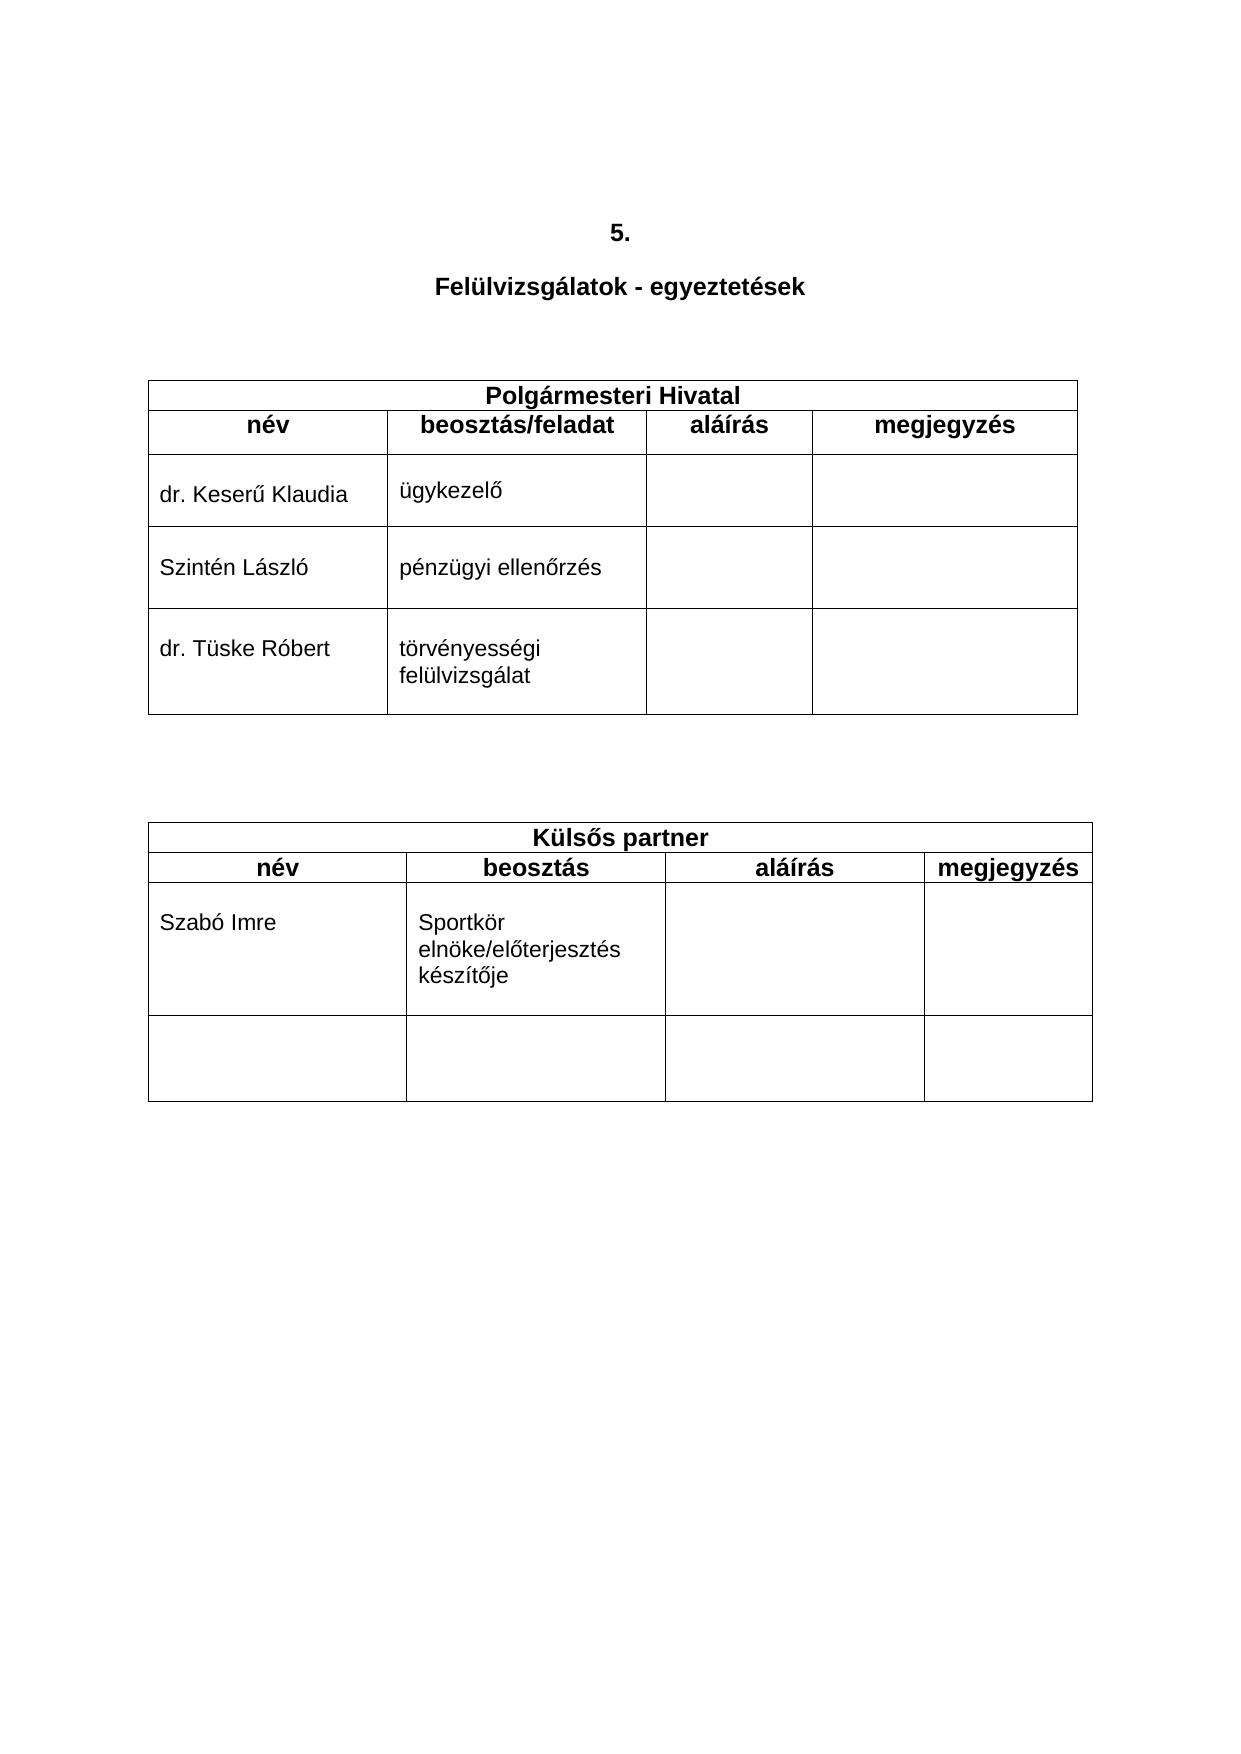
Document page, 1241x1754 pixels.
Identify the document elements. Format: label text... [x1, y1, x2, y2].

table_cell [647, 609, 812, 714]
text Felülvizsgálatok - egyeztetések [148, 272, 1093, 301]
table_header Polgármesteri Hivatal [149, 381, 1077, 409]
table_cell [407, 1016, 665, 1101]
table_cell [813, 455, 1077, 526]
table_cell pénzügyi ellenőrzés [388, 527, 646, 608]
table_cell beosztás/feladat [388, 411, 646, 453]
table_cell megjegyzés [925, 853, 1092, 882]
table_cell beosztás [407, 853, 665, 882]
table_cell dr. Keserű Klaudia [149, 455, 387, 526]
table_cell [647, 527, 812, 608]
table_cell törvényességi felülvizsgálat [388, 609, 646, 714]
table_cell aláírás [666, 853, 924, 882]
table_cell [666, 883, 924, 1014]
table_cell dr. Tüske Róbert [149, 609, 387, 714]
table_cell aláírás [647, 411, 812, 453]
table_header Külsős partner [149, 823, 1092, 852]
table_cell [666, 1016, 924, 1101]
table_cell megjegyzés [813, 411, 1077, 453]
table_cell [925, 1016, 1092, 1101]
table_cell név [149, 853, 406, 882]
table_cell [647, 455, 812, 526]
text 5. [148, 218, 1093, 247]
table_cell [149, 1016, 406, 1101]
table_cell név [149, 411, 387, 453]
table_cell [813, 609, 1077, 714]
table_cell Szabó Imre [149, 883, 406, 1014]
table_cell [813, 527, 1077, 608]
table_cell Szintén László [149, 527, 387, 608]
table_cell Sportkör elnöke/előterjesztés készítője [407, 883, 665, 1014]
table_cell ügykezelő [388, 455, 646, 526]
table_cell [925, 883, 1092, 1014]
